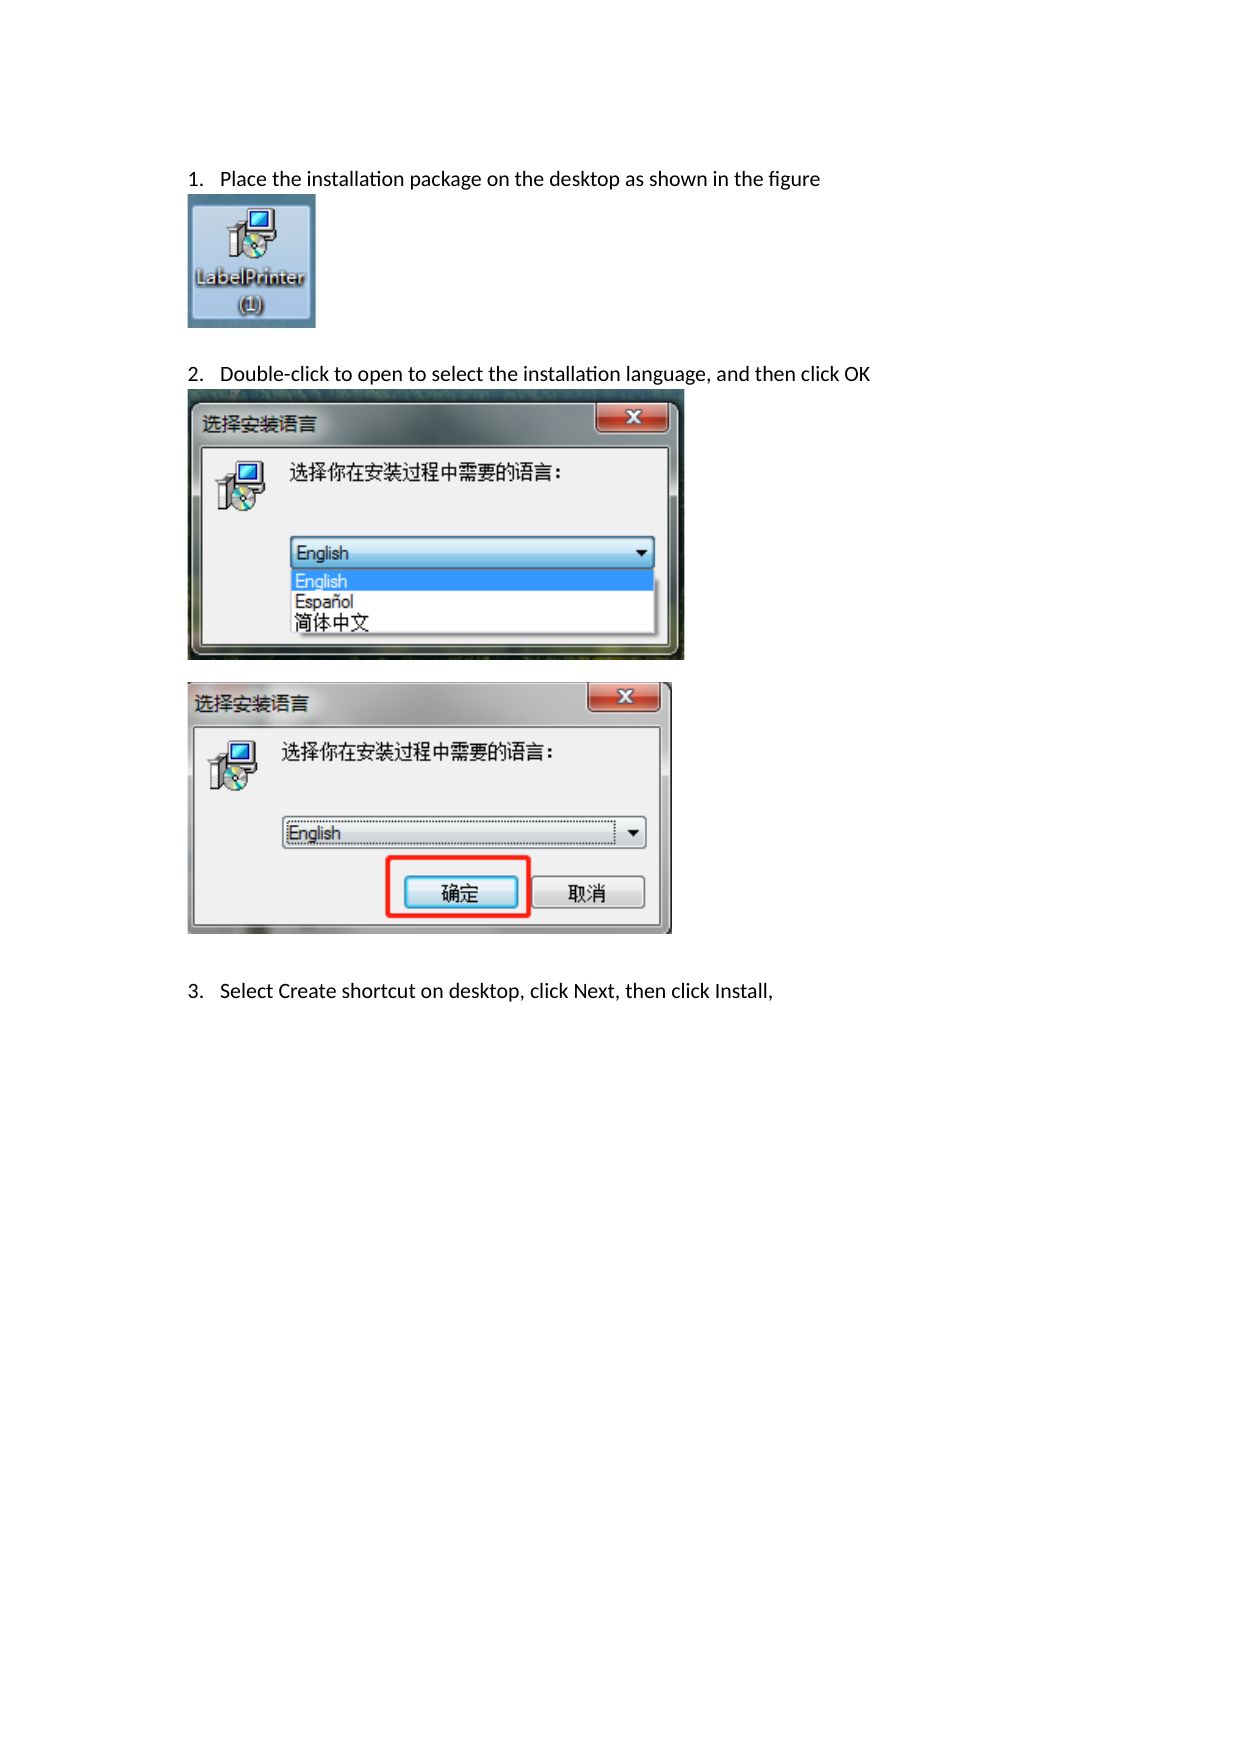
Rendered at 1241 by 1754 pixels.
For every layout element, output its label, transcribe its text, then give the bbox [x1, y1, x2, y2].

picture [187, 194, 316, 328]
list Double-click to open to select the installation language, and then click OK [187, 357, 1053, 389]
picture [187, 389, 685, 660]
picture [187, 682, 672, 934]
list Place the installation package on the desktop as shown in the figure [187, 162, 1053, 194]
list Select Create shortcut on desktop, click Next, then click Install, [187, 974, 1053, 1007]
